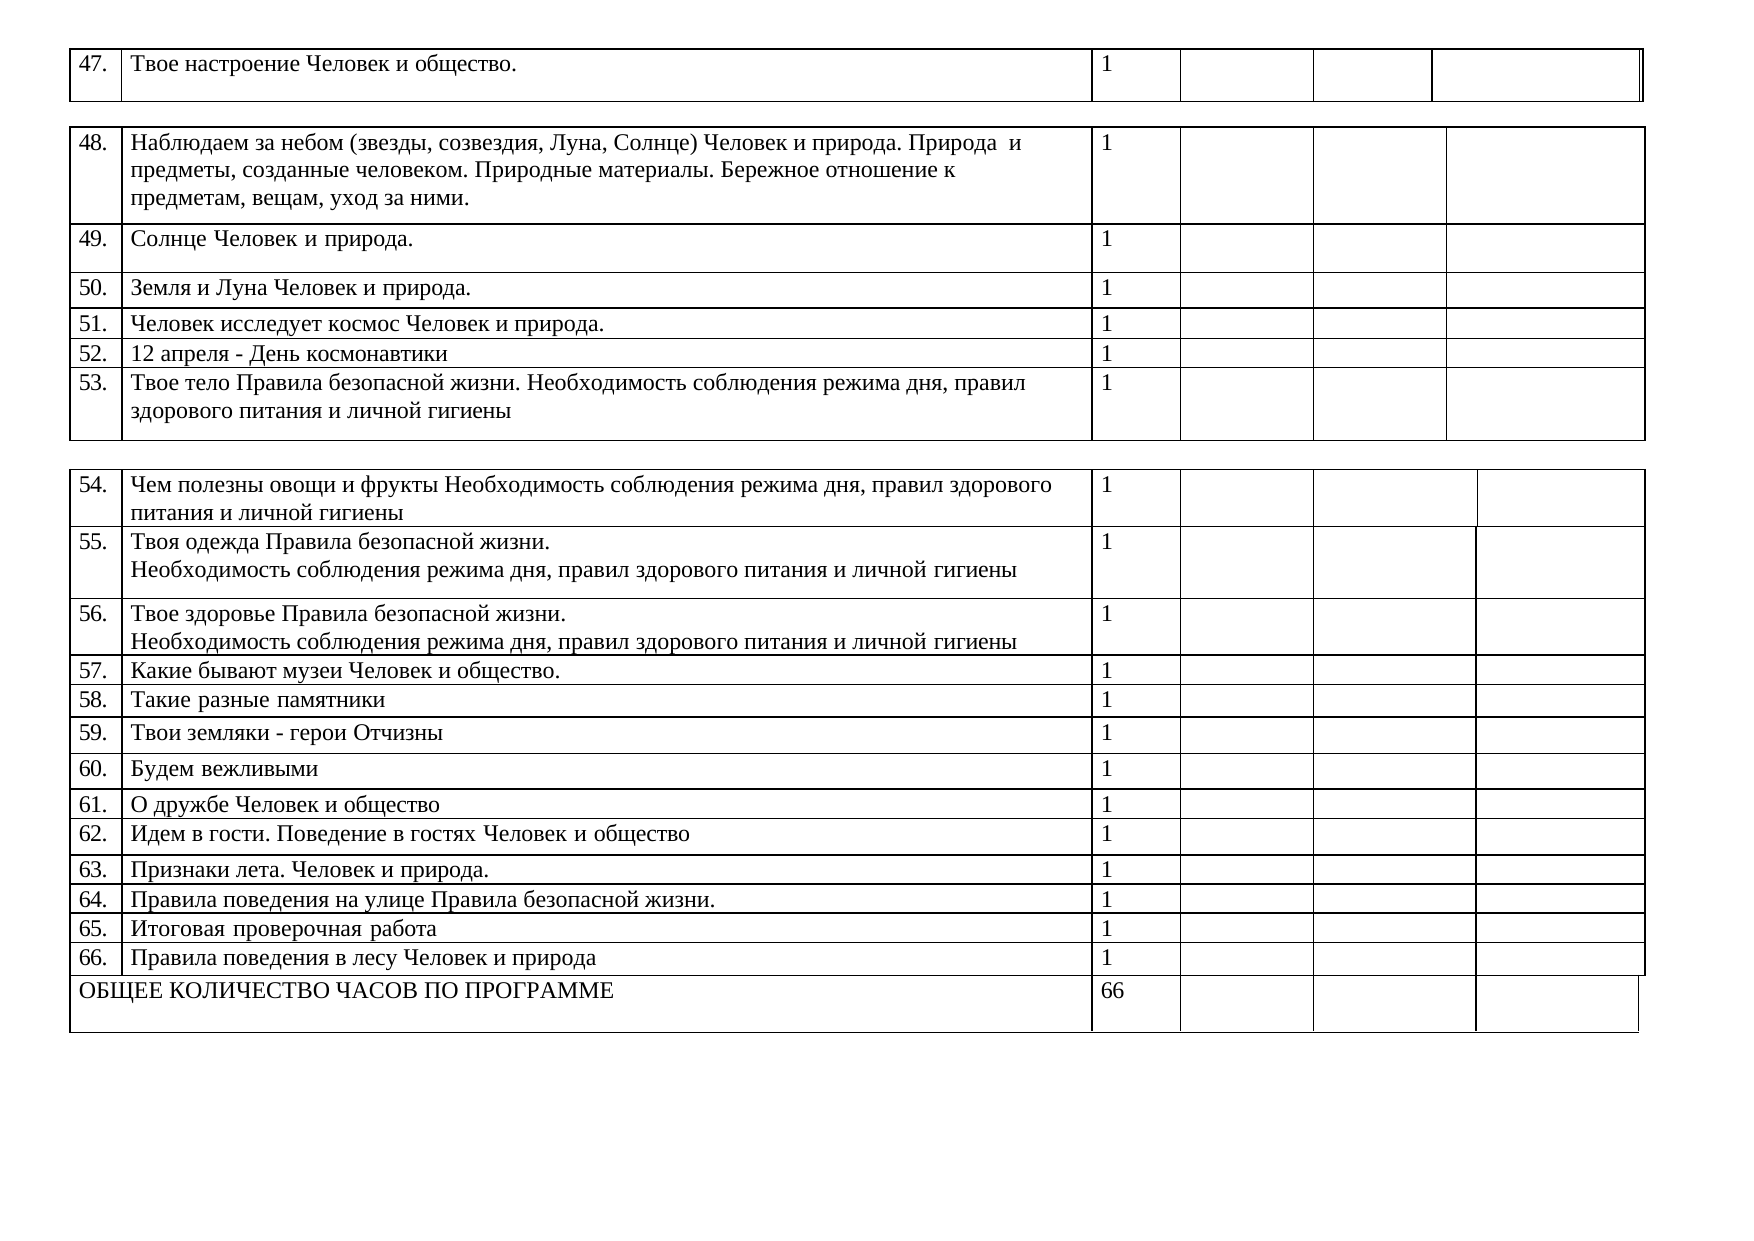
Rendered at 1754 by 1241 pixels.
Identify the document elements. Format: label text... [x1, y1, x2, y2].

table_cell [1181, 943, 1313, 974]
table_cell [1477, 656, 1644, 684]
table_cell 1 [1093, 527, 1180, 597]
table_cell [1314, 50, 1431, 101]
table_cell [1314, 599, 1475, 654]
table_cell 1 [1093, 599, 1180, 654]
table_cell [1181, 225, 1313, 272]
table_cell [1447, 273, 1644, 307]
table_cell [1181, 339, 1313, 367]
table_cell [1477, 885, 1644, 912]
table_cell [1314, 976, 1475, 1031]
table_cell 1 [1093, 656, 1180, 684]
table_cell [1447, 339, 1644, 367]
table_cell [1314, 914, 1475, 941]
table_cell [1477, 685, 1644, 716]
table_cell 1 [1093, 718, 1180, 753]
table_cell [1181, 50, 1313, 101]
table_cell [1447, 368, 1644, 439]
table_cell [1314, 309, 1446, 338]
table_cell 61. [71, 790, 121, 817]
table_header [1314, 470, 1477, 526]
table_cell [1477, 914, 1644, 941]
table_cell [1314, 339, 1446, 367]
table_cell Будем вежливыми [123, 754, 1091, 788]
table_cell Идем в гости. Поведение в гостях Человек и общество [123, 819, 1091, 854]
table_cell 52. [71, 339, 121, 367]
table_cell [1181, 309, 1313, 338]
table_cell 1 [1093, 885, 1180, 912]
table_cell Твое здоровье Правила безопасной жизни. Необходимость соблюдения режима дня, правил здорового питания и личной гигиены [123, 599, 1091, 654]
table_cell [1314, 527, 1475, 597]
table_cell [1181, 914, 1313, 941]
table_cell 1 [1093, 225, 1180, 272]
table_cell [1181, 790, 1313, 817]
table_cell 65. [71, 914, 121, 941]
table_cell 62. [71, 819, 121, 854]
table_cell [1181, 819, 1313, 854]
table_cell 55. [71, 527, 121, 597]
table_cell 51. [71, 309, 121, 338]
table_cell 1 [1093, 790, 1180, 817]
table_cell [1314, 656, 1475, 684]
table_header [1314, 128, 1446, 223]
table_cell [1314, 754, 1475, 788]
table_cell [1477, 790, 1644, 817]
table_cell О дружбе Человек и общество [123, 790, 1091, 817]
table_cell 1 [1093, 685, 1180, 716]
table_cell 1 [1093, 368, 1180, 439]
table_cell 50. [71, 273, 121, 307]
table_cell [1181, 754, 1313, 788]
table_cell [1314, 718, 1475, 753]
table_cell [1181, 656, 1313, 684]
table_cell 57. [71, 656, 121, 684]
table_cell [1477, 976, 1638, 1031]
table_cell Итоговая проверочная работа [123, 914, 1091, 941]
table_cell [1477, 943, 1644, 974]
table_cell [1433, 50, 1639, 101]
table_cell 12 апреля - День космонавтики [123, 339, 1091, 367]
table_cell [1181, 527, 1313, 597]
table_header [1478, 470, 1644, 526]
table_cell Земля и Луна Человек и природа. [123, 273, 1091, 307]
table_cell 64. [71, 885, 121, 912]
table_cell [1314, 819, 1475, 854]
table_cell 1 [1093, 50, 1180, 101]
table_cell [1314, 225, 1446, 272]
table_cell [1181, 856, 1313, 883]
table_cell [1477, 819, 1644, 854]
table_cell [1477, 718, 1644, 753]
table_cell ОБЩЕЕ КОЛИЧЕСТВО ЧАСОВ ПО ПРОГРАММЕ [71, 976, 1091, 1031]
table_cell [1181, 976, 1313, 1031]
table_cell 66. [71, 943, 121, 974]
table_cell 58. [71, 685, 121, 716]
table_header 1 [1093, 470, 1180, 526]
table_cell [1314, 685, 1475, 716]
table_cell 56. [71, 599, 121, 654]
table_cell Твои земляки - герои Отчизны [123, 718, 1091, 753]
table_header 54. [71, 470, 121, 526]
table_cell 49. [71, 225, 121, 272]
table_cell [1181, 685, 1313, 716]
table_cell [1477, 754, 1644, 788]
table_header 1 [1093, 128, 1180, 223]
table_cell Признаки лета. Человек и природа. [123, 856, 1091, 883]
table_cell [1314, 943, 1475, 974]
table_cell 1 [1093, 273, 1180, 307]
table_header 48. [71, 128, 121, 223]
table_cell 1 [1093, 819, 1180, 854]
table_cell [1181, 718, 1313, 753]
table_cell [1181, 599, 1313, 654]
table_cell 1 [1093, 309, 1180, 338]
table_cell Правила поведения на улице Правила безопасной жизни. [123, 885, 1091, 912]
table_cell Такие разные памятники [123, 685, 1091, 716]
table_cell [1447, 309, 1644, 338]
table_cell 1 [1093, 754, 1180, 788]
table_cell 1 [1093, 914, 1180, 941]
table_cell 63. [71, 856, 121, 883]
table_header [1447, 128, 1644, 223]
table_cell 1 [1093, 339, 1180, 367]
table_cell 59. [71, 718, 121, 753]
table_cell [1314, 856, 1475, 883]
table_cell 53. [71, 368, 121, 439]
table_cell Твое настроение Человек и общество. [122, 50, 1091, 101]
table_cell [1314, 273, 1446, 307]
table_cell [1477, 599, 1644, 654]
table_cell 1 [1093, 943, 1180, 974]
table_cell Какие бывают музеи Человек и общество. [123, 656, 1091, 684]
table_cell [1314, 368, 1446, 439]
table_cell 60. [71, 754, 121, 788]
table_cell [1181, 885, 1313, 912]
table_cell Правила поведения в лесу Человек и природа [123, 943, 1091, 974]
table_cell 47. [71, 50, 121, 101]
table_cell [1181, 273, 1313, 307]
table_cell Солнце Человек и природа. [123, 225, 1091, 272]
table_header Чем полезны овощи и фрукты Необходимость соблюдения режима дня, правил здорового питания и личной гигиены [123, 470, 1091, 526]
table_header Наблюдаем за небом (звезды, созвездия, Луна, Солнце) Человек и природа. Природа и предметы, созданные человеком. Природные материалы. Бережное отношение к предметам, вещам, уход за ними. [123, 128, 1091, 223]
table_cell Человек исследует космос Человек и природа. [123, 309, 1091, 338]
table_cell [1181, 368, 1313, 439]
table_cell Твое тело Правила безопасной жизни. Необходимость соблюдения режима дня, правил здорового питания и личной гигиены [123, 368, 1091, 439]
table_header [1181, 128, 1313, 223]
table_cell [1477, 527, 1644, 597]
table_header [1181, 470, 1313, 526]
table_cell 1 [1093, 856, 1180, 883]
table_cell [1477, 856, 1644, 883]
table_cell 66 [1093, 976, 1180, 1031]
table_cell [1314, 790, 1475, 817]
table_cell [1314, 885, 1475, 912]
table_cell [1447, 225, 1644, 272]
table_cell Твоя одежда Правила безопасной жизни. Необходимость соблюдения режима дня, правил здорового питания и личной гигиены [123, 527, 1091, 597]
